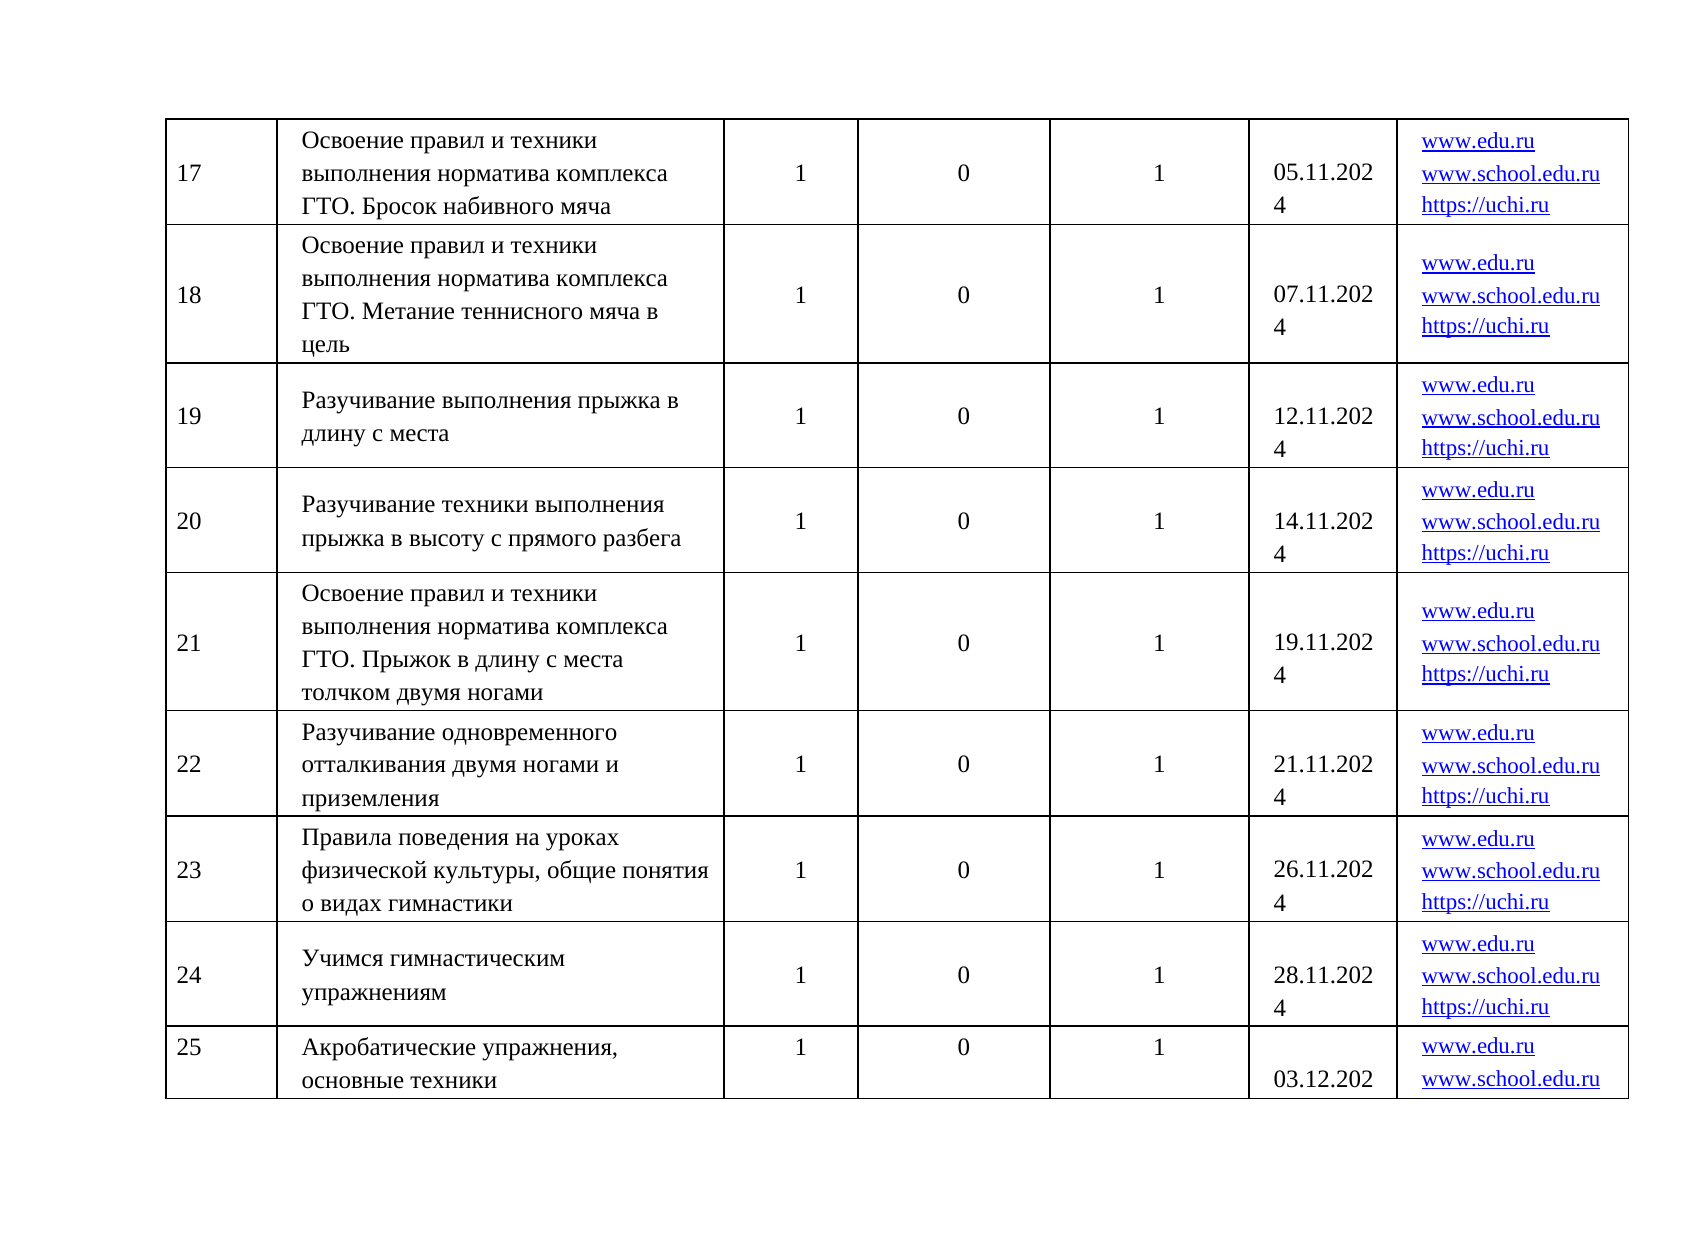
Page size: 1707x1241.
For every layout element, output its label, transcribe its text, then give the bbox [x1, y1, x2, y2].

table_cell 19 [167, 364, 276, 467]
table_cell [1398, 922, 1628, 1025]
table_cell 0 [859, 1027, 1049, 1098]
table_cell Разучивание одновременного отталкивания двумя ногами и приземления [278, 711, 723, 815]
table_cell 25 [167, 1027, 276, 1098]
table_cell 1 [725, 364, 857, 467]
table_cell 1 [1051, 225, 1248, 362]
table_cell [1398, 1027, 1628, 1098]
table_cell 19.11.2024 [1250, 573, 1396, 710]
table_cell 1 [1051, 573, 1248, 710]
table_cell 22 [167, 711, 276, 815]
table_cell 1 [725, 711, 857, 815]
table_cell 1 [725, 120, 857, 223]
table_cell 0 [859, 364, 1049, 467]
table_cell 28.11.2024 [1250, 922, 1396, 1025]
table_cell 0 [859, 120, 1049, 223]
table_cell 0 [859, 225, 1049, 362]
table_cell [1398, 225, 1628, 362]
table_cell 21.11.2024 [1250, 711, 1396, 815]
table_cell www.edu.ru www.school.edu.ru https://uchi.ru [1398, 364, 1628, 467]
table_cell 1 [725, 922, 857, 1025]
table_cell 1 [1051, 468, 1248, 571]
table_cell Освоение правил и техники выполнения норматива комплекса ГТО. Бросок набивного мяча [278, 120, 723, 223]
table_cell 1 [725, 225, 857, 362]
table_cell 1 [1051, 1027, 1248, 1098]
table_cell 23 [167, 817, 276, 921]
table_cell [278, 1027, 723, 1098]
table_cell 0 [859, 573, 1049, 710]
table_cell 24 [167, 922, 276, 1025]
table_cell Освоение правил и техники выполнения норматива комплекса ГТО. Метание теннисного мяча в цель [278, 225, 723, 362]
table_cell 17 [167, 120, 276, 223]
table_cell 26.11.2024 [1250, 817, 1396, 921]
table_cell 0 [859, 711, 1049, 815]
table_cell 0 [859, 468, 1049, 571]
table_cell www.edu.ru www.school.edu.ru https://uchi.ru [1398, 817, 1628, 921]
table_cell www.edu.ru www.school.edu.ru https://uchi.ru [1398, 573, 1628, 710]
table_cell 03.12.2024 [1250, 1027, 1396, 1098]
table_cell 1 [1051, 922, 1248, 1025]
table_cell 20 [167, 468, 276, 571]
table_cell 12.11.2024 [1250, 364, 1396, 467]
table_cell 05.11.2024 [1250, 120, 1396, 223]
table_cell 21 [167, 573, 276, 710]
table_cell www.edu.ru www.school.edu.ru https://uchi.ru [1398, 468, 1628, 571]
table_cell Учимся гимнастическим упражнениям [278, 922, 723, 1025]
table_cell 1 [725, 468, 857, 571]
table_cell 1 [1051, 120, 1248, 223]
table_cell 07.11.2024 [1250, 225, 1396, 362]
table_cell 1 [725, 817, 857, 921]
table_cell 18 [167, 225, 276, 362]
table_cell www.edu.ru www.school.edu.ru https://uchi.ru [1398, 711, 1628, 815]
table_cell 1 [1051, 817, 1248, 921]
table_cell 14.11.2024 [1250, 468, 1396, 571]
table_cell 0 [859, 922, 1049, 1025]
table_cell 1 [1051, 364, 1248, 467]
table_cell Правила поведения на уроках физической культуры, общие понятия о видах гимнастики [278, 817, 723, 921]
table_cell Разучивание техники выполнения прыжка в высоту с прямого разбега [278, 468, 723, 571]
table_cell 1 [1051, 711, 1248, 815]
table_cell 1 [725, 573, 857, 710]
table_cell Разучивание выполнения прыжка в длину с места [278, 364, 723, 467]
table_cell Освоение правил и техники выполнения норматива комплекса ГТО. Прыжок в длину с места толчком двумя ногами [278, 573, 723, 710]
table_cell 1 [725, 1027, 857, 1098]
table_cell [1398, 120, 1628, 223]
table_cell 0 [859, 817, 1049, 921]
